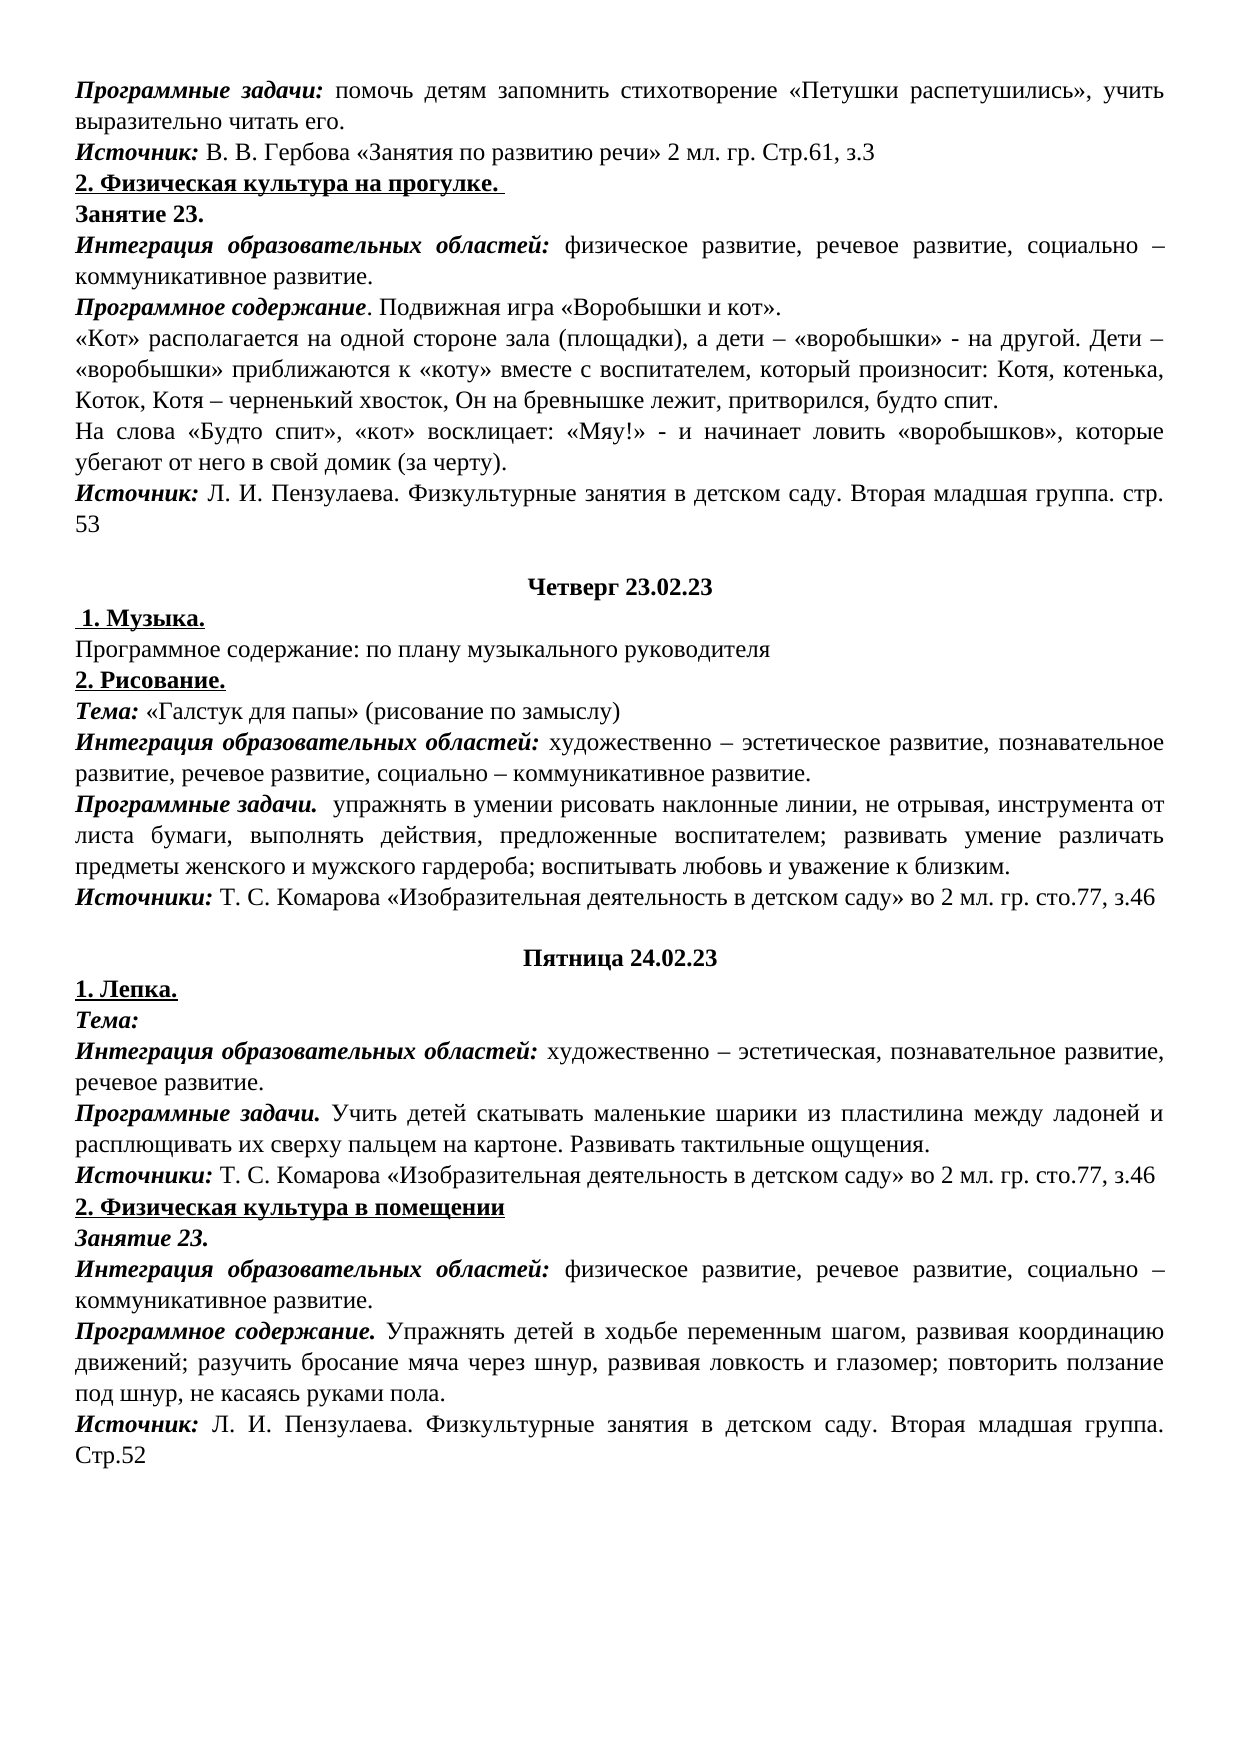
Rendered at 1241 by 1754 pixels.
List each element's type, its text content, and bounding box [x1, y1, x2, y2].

text Программные задачи: помочь детям запомнить стихотворение «Петушки распетушились», учить выразительно читать его. [75, 75, 1165, 135]
text «Кот» располагается на одной стороне зала (площадки), а дети – «воробышки» - на другой. Дети – «воробышки» приближаются к «коту» вместе с воспитателем, который произносит: Котя, котенька, Коток, Котя – черненький хвосток, Он на бревнышке лежит, притворился, будто спит. [75, 323, 1165, 414]
text Тема: «Галстук для папы» (рисование по замыслу) [75, 696, 1165, 724]
text Программное содержание: по плану музыкального руководителя [75, 634, 1165, 662]
text Интеграция образовательных областей: художественно – эстетическое развитие, познавательное развитие, речевое развитие, социально – коммуникативное развитие. [75, 727, 1165, 787]
text Занятие 23. [75, 1223, 1165, 1251]
text Интеграция образовательных областей: физическое развитие, речевое развитие, социально – коммуникативное развитие. [75, 230, 1165, 290]
text Интеграция образовательных областей: физическое развитие, речевое развитие, социально – коммуникативное развитие. [75, 1254, 1165, 1313]
text Тема: [75, 1005, 1165, 1034]
text 2. Рисование. [75, 665, 1165, 693]
text Занятие 23. [75, 199, 1165, 228]
text Четверг 23.02.23 [75, 572, 1165, 600]
text 1. Музыка. [75, 603, 1165, 631]
text Программные задачи. Учить детей скатывать маленькие шарики из пластилина между ладоней и расплющивать их сверху пальцем на картоне. Развивать тактильные ощущения. [75, 1098, 1165, 1158]
text Источники: Т. С. Комарова «Изобразительная деятельность в детском саду» во 2 мл. гр. сто.77, з.46 [75, 1161, 1165, 1189]
text Источник: Л. И. Пензулаева. Физкультурные занятия в детском саду. Вторая младшая группа. Стр.52 [75, 1409, 1165, 1469]
text Пятница 24.02.23 [75, 943, 1165, 972]
text 1. Лепка. [75, 974, 1165, 1003]
text 2. Физическая культура в помещении [75, 1192, 1165, 1220]
text Программное содержание. Подвижная игра «Воробышки и кот». [75, 292, 1165, 321]
text 2. Физическая культура на прогулке. [75, 168, 1165, 197]
text Источник: В. В. Гербова «Занятия по развитию речи» 2 мл. гр. Стр.61, з.3 [75, 137, 1165, 166]
text Программные задачи. упражнять в умении рисовать наклонные линии, не отрывая, инструмента от листа бумаги, выполнять действия, предложенные воспитателем; развивать умение различать предметы женского и мужского гардероба; воспитывать любовь и уважение к близким. [75, 789, 1165, 880]
text Программное содержание. Упражнять детей в ходьбе переменным шагом, развивая координацию движений; разучить бросание мяча через шнур, развивая ловкость и глазомер; повторить ползание под шнур, не касаясь руками пола. [75, 1316, 1165, 1407]
text Источник: Л. И. Пензулаева. Физкультурные занятия в детском саду. Вторая младшая группа. стр. 53 [75, 478, 1165, 538]
text Интеграция образовательных областей: художественно – эстетическая, познавательное развитие, речевое развитие. [75, 1036, 1165, 1096]
text На слова «Будто спит», «кот» восклицает: «Мяу!» - и начинает ловить «воробышков», которые убегают от него в свой домик (за черту). [75, 416, 1165, 476]
text Источники: Т. С. Комарова «Изобразительная деятельность в детском саду» во 2 мл. гр. сто.77, з.46 [75, 882, 1165, 911]
